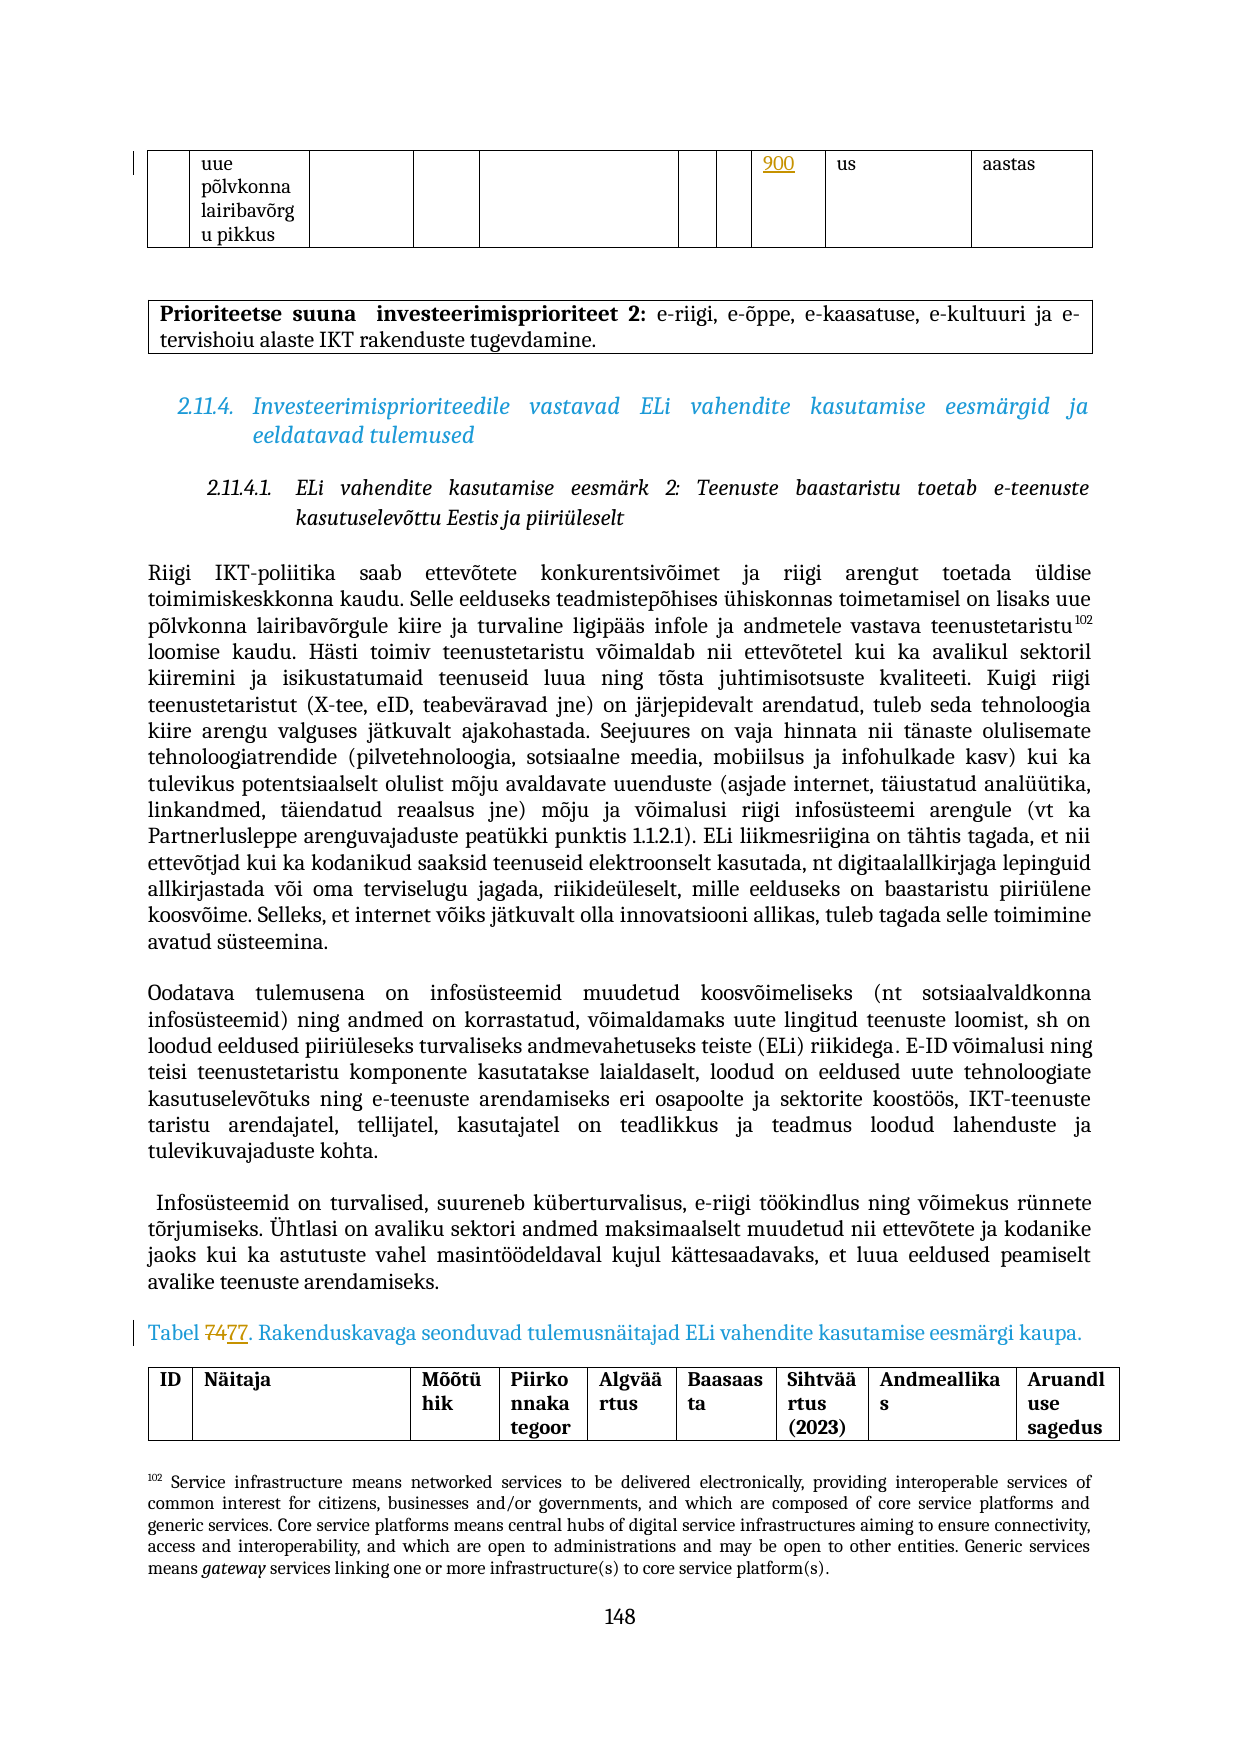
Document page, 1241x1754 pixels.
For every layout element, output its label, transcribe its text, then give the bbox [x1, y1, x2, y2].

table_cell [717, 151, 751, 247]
text Oodatava tulemusena on infosüsteemid muudetud koosvõimeliseks (nt sotsiaalvaldkonna infosüsteemid) ning andmed on korrastatud, võimaldamaks uute lingitud teenuste loomist, sh on loodud eeldused piiriüleseks turvaliseks andmevahetuseks teiste (ELi) riikidega. E-ID võimalusi ning teisi teenustetaristu komponente kasutatakse laialdaselt, loodud on eeldused uute tehnoloogiate kasutuselevõtuks ning e-teenuste arendamiseks eri osapoolte ja sektorite koostöös, IKT-teenuste taristu arendajatel, tellijatel, kasutajatel on teadlikkus ja teadmus loodud lahenduste ja tulevikuvajaduste kohta. [148, 980, 1092, 1164]
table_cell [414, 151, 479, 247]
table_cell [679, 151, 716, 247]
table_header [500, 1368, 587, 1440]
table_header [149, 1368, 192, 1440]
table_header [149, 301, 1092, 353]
list ELi vahendite kasutamise eesmärk 2: Teenuste baastaristu toetab e-teenuste kasutuselevõttu Eestis ja piiriüleselt [207, 474, 1092, 531]
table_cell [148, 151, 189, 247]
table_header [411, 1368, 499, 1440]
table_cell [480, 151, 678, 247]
text Riigi IKT-poliitika saab ettevõtete konkurentsivõimet ja riigi arengut toetada üldise toimimiskeskkonna kaudu. Selle eelduseks teadmistepõhises ühiskonnas toimetamisel on lisaks uue põlvkonna lairibavõrgule kiire ja turvaline ligipääs infole ja andmetele vastava teenustetaristu loomise kaudu. Hästi toimiv teenustetaristu võimaldab nii ettevõtetel kui ka avalikul sektoril kiiremini ja isikustatumaid teenuseid luua ning tõsta juhtimisotsuste kvaliteeti. Kuigi riigi teenustetaristut (X-tee, eID, teabeväravad jne) on järjepidevalt arendatud, tuleb seda tehnoloogia kiire arengu valguses jätkuvalt ajakohastada. Seejuures on vaja hinnata nii tänaste olulisemate tehnoloogiatrendide (pilvetehnoloogia, sotsiaalne meedia, mobiilsus ja infohulkade kasv) kui ka tulevikus potentsiaalselt olulist mõju avaldavate uuenduste (asjade internet, täiustatud analüütika, linkandmed, täiendatud reaalsus jne) mõju ja võimalusi riigi infosüsteemi arengule (vt ka Partnerlusleppe arenguvajaduste peatükki punktis 1.1.2.1). ELi liikmesriigina on tähtis tagada, et nii ettevõtjad kui ka kodanikud saaksid teenuseid elektroonselt kasutada, nt digitaalallkirjaga lepinguid allkirjastada või oma terviselugu jagada, riikideüleselt, mille eelduseks on baastaristu piiriülene koosvõime. Selleks, et internet võiks jätkuvalt olla innovatsiooni allikas, tuleb tagada selle toimimine avatud süsteemina. [148, 560, 1092, 955]
list Investeerimisprioriteedile vastavad ELi vahendite kasutamise eesmärgid ja eeldatavad tulemused [177, 392, 1092, 449]
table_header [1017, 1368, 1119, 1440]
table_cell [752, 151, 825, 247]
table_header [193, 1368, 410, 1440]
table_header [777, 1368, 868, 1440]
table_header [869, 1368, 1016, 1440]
text Infosüsteemid on turvalised, suureneb küberturvalisus, e-riigi töökindlus ning võimekus rünnete tõrjumiseks. Ühtlasi on avaliku sektori andmed maksimaalselt muudetud nii ettevõtete ja kodanike jaoks kui ka astutuste vahel masintöödeldaval kujul kättesaadavaks, et luua eeldused peamiselt avalike teenuste arendamiseks. [148, 1189, 1092, 1295]
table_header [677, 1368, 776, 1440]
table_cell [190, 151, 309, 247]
text Tabel . Rakenduskavaga seonduvad tulemusnäitajad ELi vahendite kasutamise eesmärgi kaupa. [148, 1320, 1092, 1346]
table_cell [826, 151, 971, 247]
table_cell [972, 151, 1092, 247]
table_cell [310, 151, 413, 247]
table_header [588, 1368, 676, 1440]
